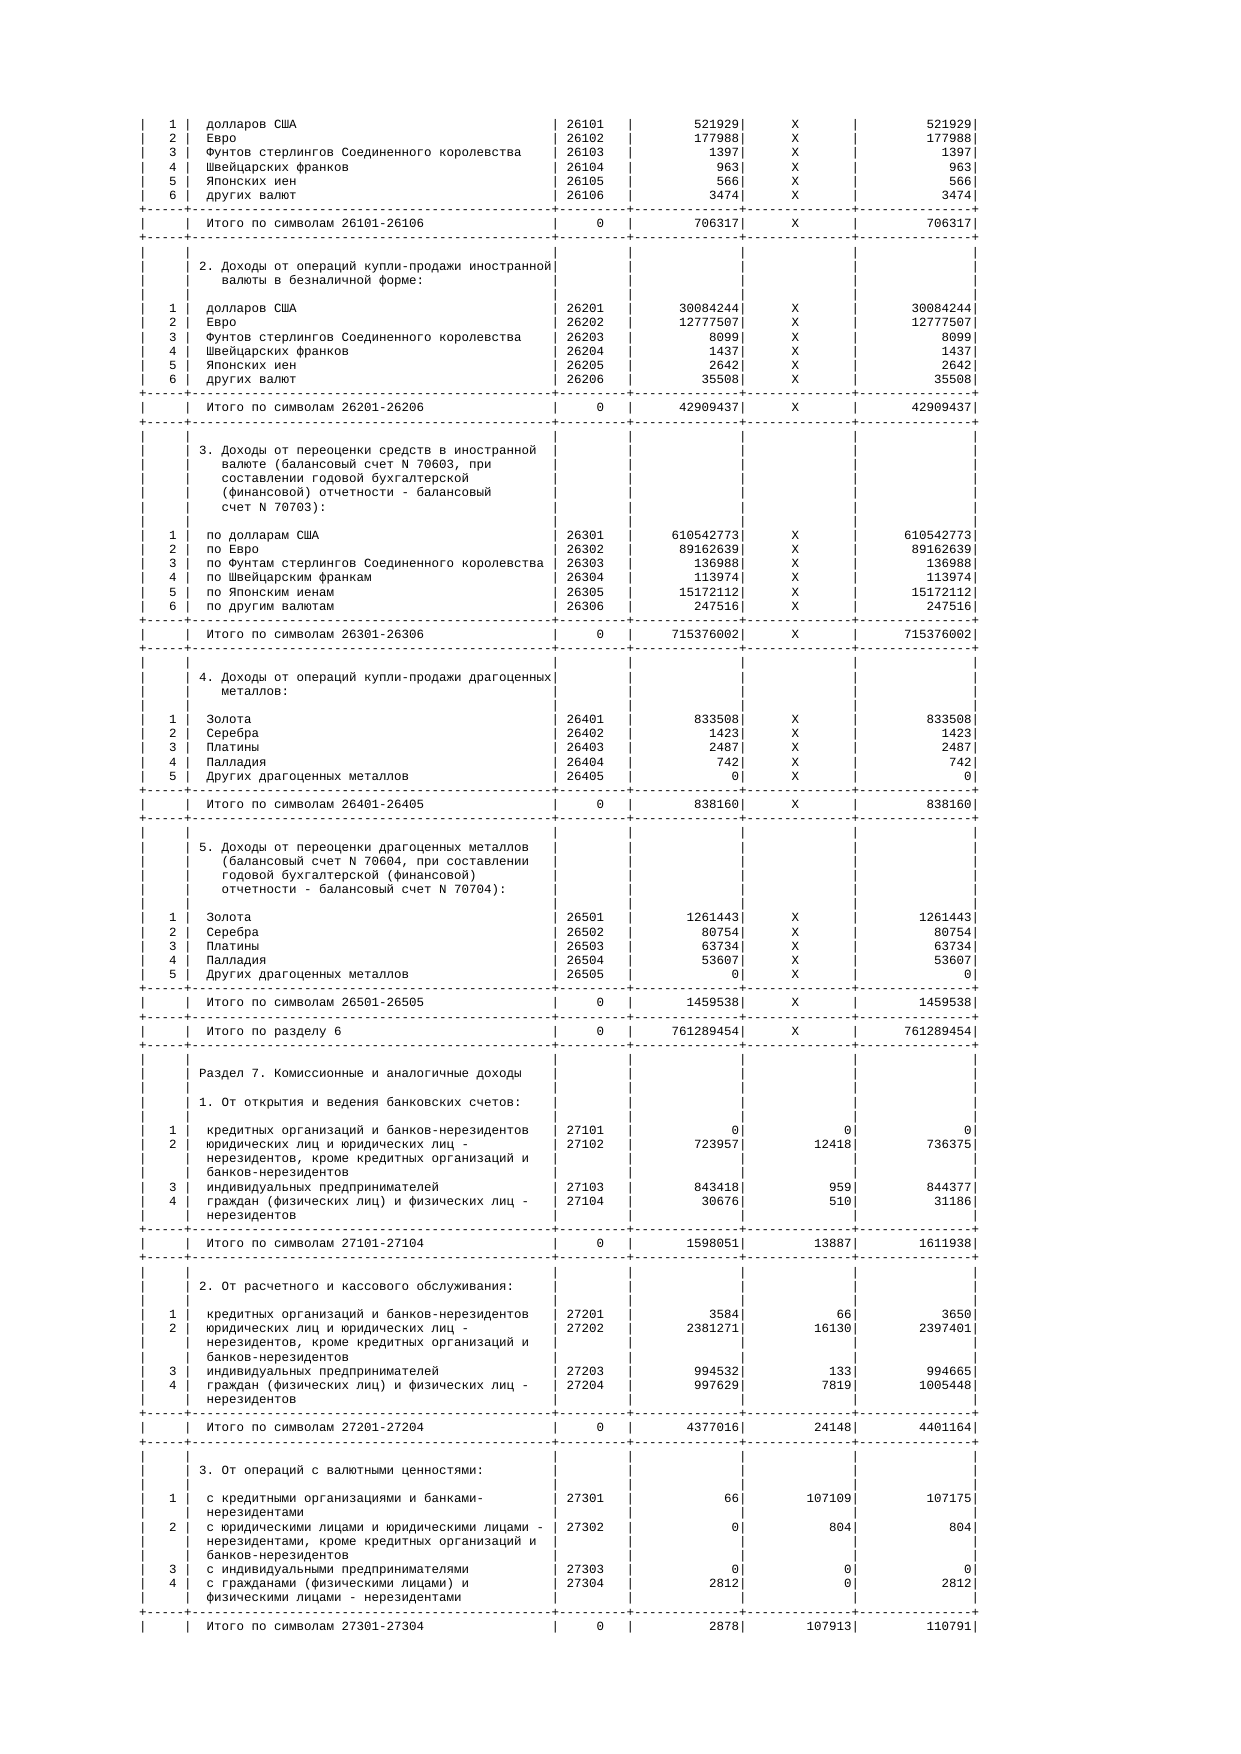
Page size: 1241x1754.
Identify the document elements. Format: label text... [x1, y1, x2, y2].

text | | | | | | | [139, 656, 1101, 671]
text | | | | | | | [139, 430, 1101, 444]
text +-----+------------------------------------------------+---------+--------------+--------------+---------------+ [139, 784, 1101, 798]
text | 2 | Евро | 26202 | 12777507| Х | 12777507| [139, 316, 1101, 331]
text +-----+------------------------------------------------+---------+--------------+--------------+---------------+ [139, 642, 1101, 656]
text | 6 | других валют | 26106 | 3474| Х | 3474| [139, 189, 1101, 203]
text | | | | | | | [139, 1478, 1101, 1492]
text | | Итого по символам 26201-26206 | 0 | 42909437| Х | 42909437| [139, 401, 1101, 416]
text | | валюты в безналичной форме: | | | | | [139, 274, 1101, 288]
text | 3 | Фунтов стерлингов Соединенного королевства | 26203 | 8099| Х | 8099| [139, 331, 1101, 345]
text | | Раздел 7. Комиссионные и аналогичные доходы | | | | | [139, 1067, 1101, 1081]
text | | 1. От открытия и ведения банковских счетов: | | | | | [139, 1096, 1101, 1110]
text | | | | | | | [139, 1110, 1101, 1124]
text | 5 | Других драгоценных металлов | 26505 | 0| Х | 0| [139, 968, 1101, 982]
text | | | | | | | [139, 288, 1101, 302]
text | | валюте (балансовый счет N 70603, при | | | | | [139, 458, 1101, 472]
text | | счет N 70703): | | | | | [139, 501, 1101, 515]
text +-----+------------------------------------------------+---------+--------------+--------------+---------------+ [139, 982, 1101, 996]
text | | | | | | | [139, 515, 1101, 529]
text | 1 | долларов США | 26101 | 521929| Х | 521929| [139, 118, 1101, 132]
text | | 3. Доходы от переоценки средств в иностранной | | | | | [139, 444, 1101, 458]
text | | | | | | | [139, 246, 1101, 260]
text +-----+------------------------------------------------+---------+--------------+--------------+---------------+ [139, 203, 1101, 217]
text | | | | | | | [139, 1081, 1101, 1096]
text +-----+------------------------------------------------+---------+--------------+--------------+---------------+ [139, 231, 1101, 246]
text | 4 | Швейцарских франков | 26104 | 963| Х | 963| [139, 161, 1101, 175]
text | 2 | юридических лиц и юридических лиц - | 27102 | 723957| 12418| 736375| [139, 1138, 1101, 1152]
text | | Итого по разделу 6 | 0 | 761289454| Х | 761289454| [139, 1025, 1101, 1039]
text | 3 | по Фунтам стерлингов Соединенного королевства | 26303 | 136988| Х | 136988| [139, 557, 1101, 571]
text | 3 | Платины | 26403 | 2487| Х | 2487| [139, 741, 1101, 756]
text | 6 | по другим валютам | 26306 | 247516| Х | 247516| [139, 600, 1101, 614]
text | | (балансовый счет N 70604, при составлении | | | | | [139, 855, 1101, 869]
text | | 5. Доходы от переоценки драгоценных металлов | | | | | [139, 841, 1101, 855]
text | 4 | Палладия | 26404 | 742| Х | 742| [139, 756, 1101, 770]
text | 2 | c юридическими лицами и юридическими лицами - | 27302 | 0| 804| 804| [139, 1521, 1101, 1535]
text | | банков-нерезидентов | | | | | [139, 1166, 1101, 1181]
text | | | | | | | [139, 699, 1101, 713]
text | | нерезидентов | | | | | [139, 1393, 1101, 1407]
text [139, 1606, 1101, 1620]
text | | | | | | | [139, 897, 1101, 911]
text | | 2. Доходы от операций купли-продажи иностранной| | | | | [139, 260, 1101, 274]
text +-----+------------------------------------------------+---------+--------------+--------------+---------------+ [139, 1039, 1101, 1053]
text | | годовой бухгалтерской (финансовой) | | | | | [139, 869, 1101, 883]
text | 5 | Других драгоценных металлов | 26405 | 0| Х | 0| [139, 770, 1101, 784]
text | | составлении годовой бухгалтерской | | | | | [139, 472, 1101, 486]
text | 4 | граждан (физических лиц) и физических лиц - | 27204 | 997629| 7819| 1005448| [139, 1379, 1101, 1393]
text | | 4. Доходы от операций купли-продажи драгоценных| | | | | [139, 671, 1101, 685]
text +-----+------------------------------------------------+---------+--------------+--------------+---------------+ [139, 812, 1101, 826]
text +-----+------------------------------------------------+---------+--------------+--------------+---------------+ [139, 1223, 1101, 1237]
text | | отчетности - балансовый счет N 70704): | | | | | [139, 883, 1101, 897]
text | | | | | | | [139, 1266, 1101, 1280]
text | 1 | Золота | 26401 | 833508| Х | 833508| [139, 713, 1101, 727]
text | 3 | индивидуальных предпринимателей | 27203 | 994532| 133| 994665| [139, 1365, 1101, 1379]
text | | Итого по символам 27201-27204 | 0 | 4377016| 24148| 4401164| [139, 1421, 1101, 1436]
text | 3 | Платины | 26503 | 63734| Х | 63734| [139, 940, 1101, 954]
text | | нерезидентов | | | | | [139, 1209, 1101, 1223]
text | | физическими лицами - нерезидентами | | | | | [139, 1591, 1101, 1606]
text | 1 | с кредитными организациями и банками- | 27301 | 66| 107109| 107175| [139, 1492, 1101, 1506]
text | | | | | | | [139, 1053, 1101, 1067]
text +-----+------------------------------------------------+---------+--------------+--------------+---------------+ [139, 1436, 1101, 1450]
text | 5 | по Японским иенам | 26305 | 15172112| Х | 15172112| [139, 586, 1101, 600]
text | 2 | Серебра | 26402 | 1423| Х | 1423| [139, 727, 1101, 741]
text | 1 | Золота | 26501 | 1261443| Х | 1261443| [139, 911, 1101, 926]
text | | нерезидентами, кроме кредитных организаций и | | | | | [139, 1535, 1101, 1549]
text | 1 | по долларам США | 26301 | 610542773| Х | 610542773| [139, 529, 1101, 543]
text | 4 | по Швейцарским франкам | 26304 | 113974| Х | 113974| [139, 571, 1101, 586]
text | 2 | Серебра | 26502 | 80754| Х | 80754| [139, 926, 1101, 940]
text | | | | | | | [139, 1450, 1101, 1464]
text +-----+------------------------------------------------+---------+--------------+--------------+---------------+ [139, 416, 1101, 430]
text | 4 | граждан (физических лиц) и физических лиц - | 27104 | 30676| 510| 31186| [139, 1195, 1101, 1209]
text | 1 | кредитных организаций и банков-нерезидентов | 27201 | 3584| 66| 3650| [139, 1308, 1101, 1322]
text | 4 | c гражданами (физическими лицами) и | 27304 | 2812| 0| 2812| [139, 1577, 1101, 1591]
text | 2 | Евро | 26102 | 177988| Х | 177988| [139, 132, 1101, 146]
text +-----+------------------------------------------------+---------+--------------+--------------+---------------+ [139, 614, 1101, 628]
text +-----+------------------------------------------------+---------+--------------+--------------+---------------+ [139, 1251, 1101, 1266]
text | | Итого по символам 27101-27104 | 0 | 1598051| 13887| 1611938| [139, 1237, 1101, 1251]
text | 2 | по Евро | 26302 | 89162639| Х | 89162639| [139, 543, 1101, 557]
text | 3 | индивидуальных предпринимателей | 27103 | 843418| 959| 844377| [139, 1181, 1101, 1195]
text | | металлов: | | | | | [139, 685, 1101, 699]
text | | Итого по символам 27301-27304 | 0 | 2878| 107913| 110791| [139, 1620, 1101, 1634]
text +-----+------------------------------------------------+---------+--------------+--------------+---------------+ [139, 387, 1101, 401]
text | 2 | юридических лиц и юридических лиц - | 27202 | 2381271| 16130| 2397401| [139, 1322, 1101, 1336]
text | | Итого по символам 26401-26405 | 0 | 838160| Х | 838160| [139, 798, 1101, 812]
text | 5 | Японских иен | 26205 | 2642| Х | 2642| [139, 359, 1101, 373]
text | 1 | долларов США | 26201 | 30084244| Х | 30084244| [139, 302, 1101, 316]
text | | банков-нерезидентов | | | | | [139, 1549, 1101, 1563]
text | | | | | | | [139, 1294, 1101, 1308]
text | | Итого по символам 26301-26306 | 0 | 715376002| Х | 715376002| [139, 628, 1101, 642]
text | | банков-нерезидентов | | | | | [139, 1351, 1101, 1365]
text | | Итого по символам 26501-26505 | 0 | 1459538| Х | 1459538| [139, 996, 1101, 1011]
text | 6 | других валют | 26206 | 35508| Х | 35508| [139, 373, 1101, 387]
text | | нерезидентов, кроме кредитных организаций и | | | | | [139, 1336, 1101, 1351]
text | 1 | кредитных организаций и банков-нерезидентов | 27101 | 0| 0| 0| [139, 1124, 1101, 1138]
text | | 3. От операций с валютными ценностями: | | | | | [139, 1464, 1101, 1478]
text | | нерезидентов, кроме кредитных организаций и | | | | | [139, 1152, 1101, 1166]
text | | нерезидентами | | | | | [139, 1506, 1101, 1521]
text | | | | | | | [139, 826, 1101, 841]
text | 5 | Японских иен | 26105 | 566| Х | 566| [139, 175, 1101, 189]
text | 4 | Швейцарских франков | 26204 | 1437| Х | 1437| [139, 345, 1101, 359]
text +-----+------------------------------------------------+---------+--------------+--------------+---------------+ [139, 1407, 1101, 1421]
text | 3 | c индивидуальными предпринимателями | 27303 | 0| 0| 0| [139, 1563, 1101, 1577]
text +-----+------------------------------------------------+---------+--------------+--------------+---------------+ [139, 1011, 1101, 1025]
text | | (финансовой) отчетности - балансовый | | | | | [139, 486, 1101, 501]
text | | Итого по символам 26101-26106 | 0 | 706317| Х | 706317| [139, 217, 1101, 231]
text | 4 | Палладия | 26504 | 53607| Х | 53607| [139, 954, 1101, 968]
text | 3 | Фунтов стерлингов Соединенного королевства | 26103 | 1397| Х | 1397| [139, 146, 1101, 161]
text | | 2. От расчетного и кассового обслуживания: | | | | | [139, 1280, 1101, 1294]
